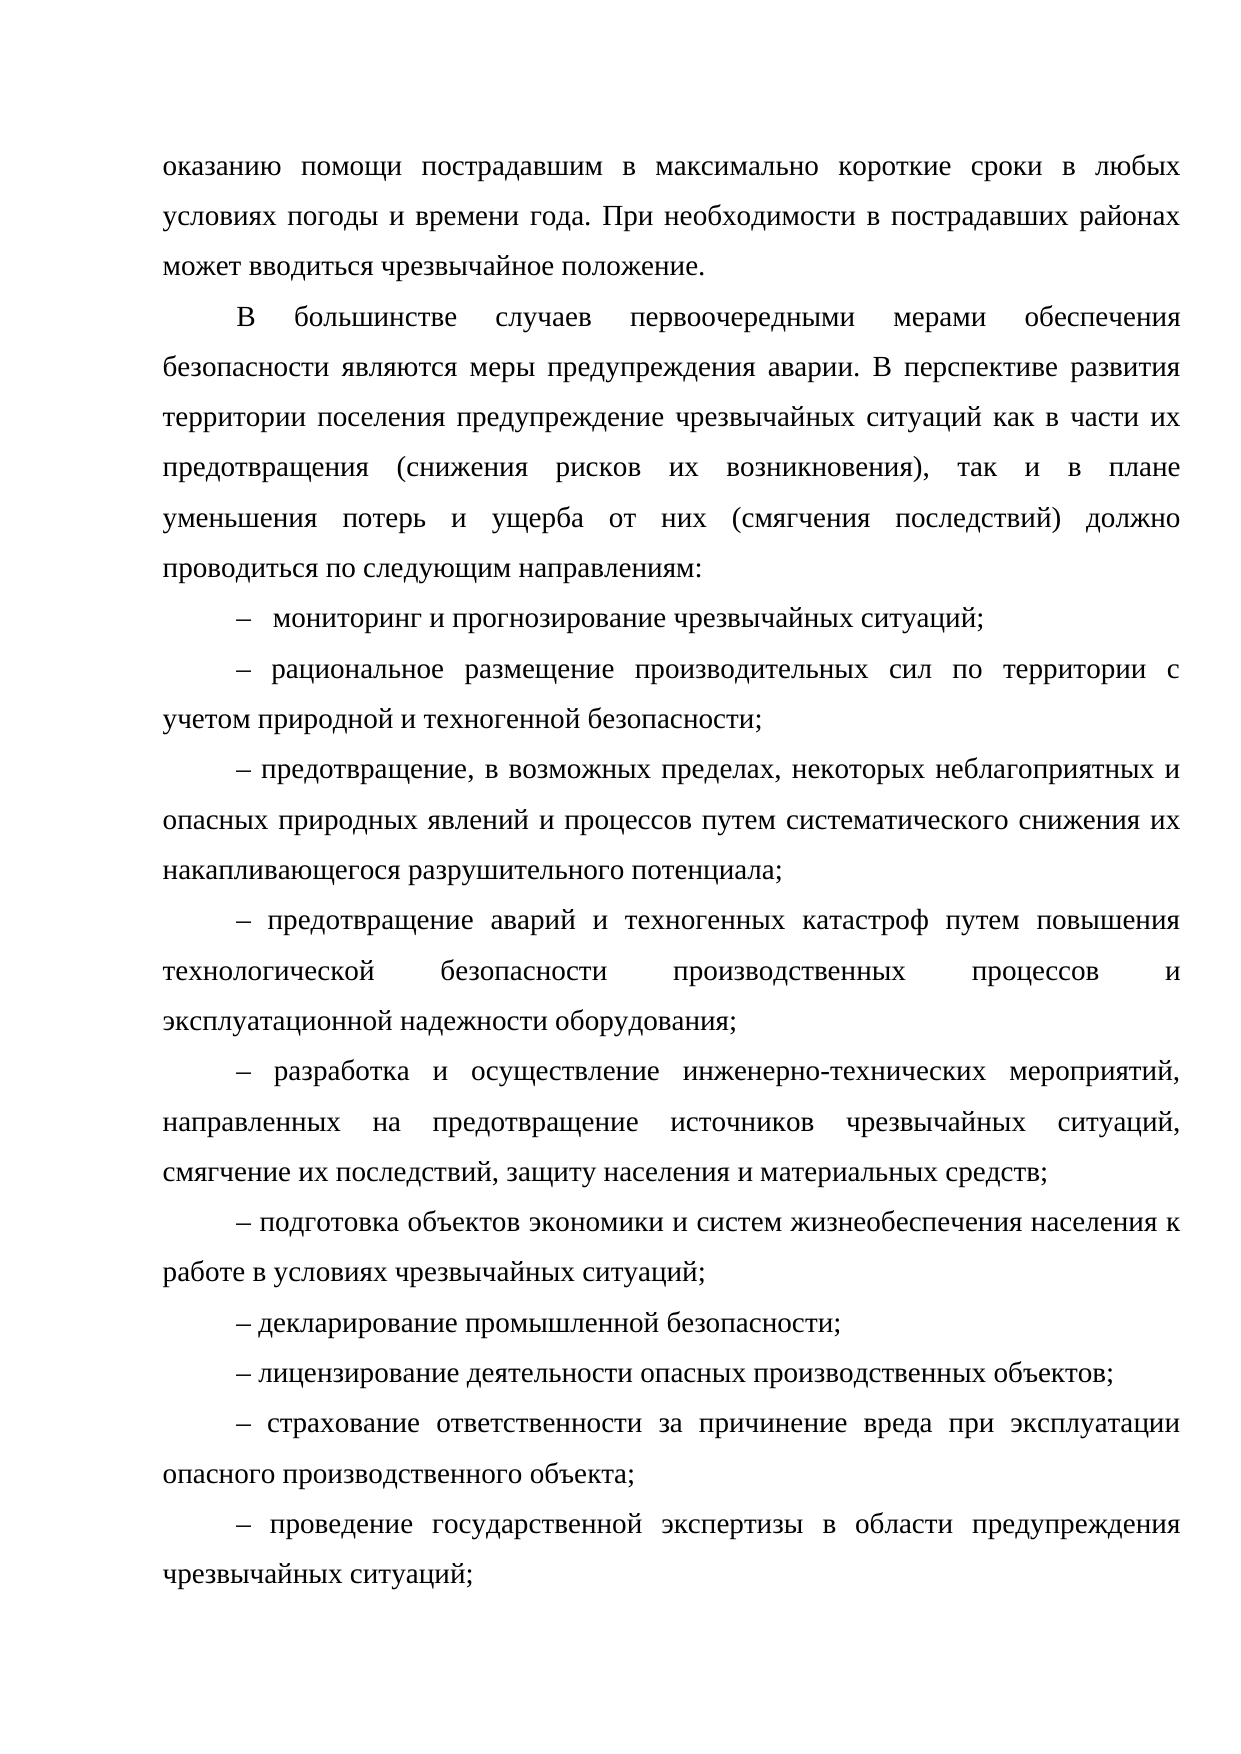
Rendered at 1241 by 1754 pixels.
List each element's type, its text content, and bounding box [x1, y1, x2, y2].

text – подготовка объектов экономики и систем жизнеобеспечения населения к работе в условиях чрезвычайных ситуаций; [162, 1204, 1181, 1288]
text – декларирование промышленной безопасности; [162, 1305, 1181, 1338]
text – предотвращение аварий и техногенных катастроф путем повышения технологической безопасности производственных процессов и эксплуатационной надежности оборудования; [162, 902, 1181, 1037]
text – предотвращение, в возможных пределах, некоторых неблагоприятных и опасных природных явлений и процессов путем систематического снижения их накапливающегося разрушительного потенциала; [162, 751, 1181, 886]
text – лицензирование деятельности опасных производственных объектов; [162, 1355, 1181, 1389]
text – разработка и осуществление инженерно-технических мероприятий, направленных на предотвращение источников чрезвычайных ситуаций, смягчение их последствий, защиту населения и материальных средств; [162, 1053, 1181, 1187]
text – проведение государственной экспертизы в области предупреждения чрезвычайных ситуаций; [162, 1506, 1181, 1590]
text – рациональное размещение производительных сил по территории с учетом природной и техногенной безопасности; [162, 651, 1181, 735]
text В большинстве случаев первоочередными мерами обеспечения безопасности являются меры предупреждения аварии. В перспективе развития территории поселения предупреждение чрезвычайных ситуаций как в части их предотвращения (снижения рисков их возникновения), так и в плане уменьшения потерь и ущерба от них (смягчения последствий) должно проводиться по следующим направлениям: [162, 299, 1181, 584]
text – страхование ответственности за причинение вреда при эксплуатации опасного производственного объекта; [162, 1406, 1181, 1489]
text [162, 148, 1181, 282]
text – мониторинг и прогнозирование чрезвычайных ситуаций; [162, 601, 1181, 634]
